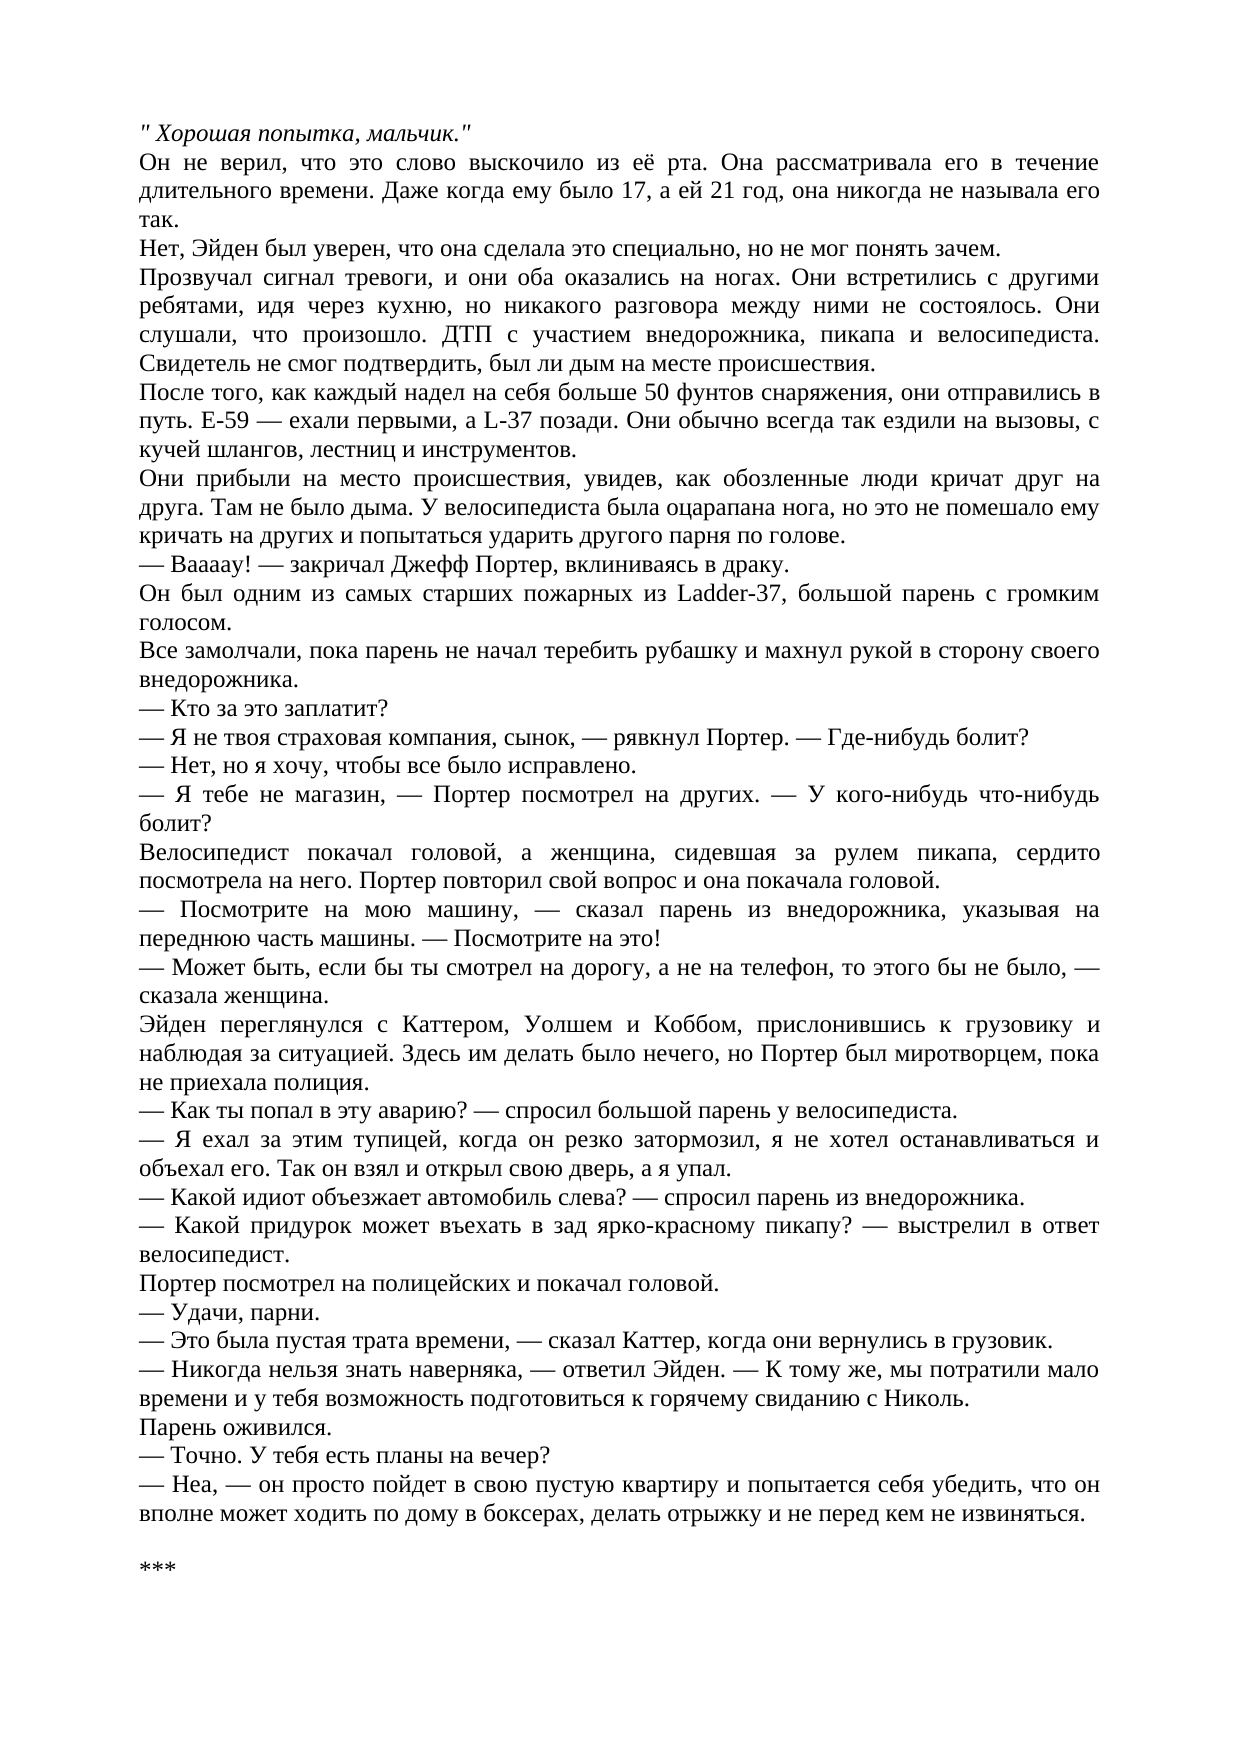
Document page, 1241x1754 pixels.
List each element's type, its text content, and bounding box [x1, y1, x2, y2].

text Нет, Эйден был уверен, что она сделала это специально, но не мог понять зачем. [139, 233, 1101, 262]
text Велосипедист покачал головой, а женщина, сидевшая за рулем пикапа, сердито посмотрела на него. Портер повторил свой вопрос и она покачала головой. [139, 837, 1101, 894]
text Портер посмотрел на полицейских и покачал головой. [139, 1268, 1101, 1297]
text — Я ехал за этим тупицей, когда он резко затормозил, я не хотел останавливаться и объехал его. Так он взял и открыл свою дверь, а я упал. [139, 1124, 1101, 1182]
text — Никогда нельзя знать наверняка, — ответил Эйден. — К тому же, мы потратили мало времени и у тебя возможность подготовиться к горячему свиданию с Николь. [139, 1354, 1101, 1412]
text — Неа, — он просто пойдет в свою пустую квартиру и попытается себя убедить, что он вполне может ходить по дому в боксерах, делать отрыжку и не перед кем не извиняться. [139, 1469, 1101, 1527]
text — Точно. У тебя есть планы на вечер? [139, 1441, 1101, 1469]
text Они прибыли на место происшествия, увидев, как обозленные люди кричат друг на друга. Там не было дыма. У велосипедиста была оцарапана нога, но это не помешало ему кричать на других и попытаться ударить другого парня по голове. [139, 463, 1101, 549]
text — Какой придурок может въехать в зад ярко-красному пикапу? — выстрелил в ответ велосипедист. [139, 1211, 1101, 1268]
text — Ваааау! — закричал Джефф Портер, вклиниваясь в драку. [139, 549, 1101, 578]
text — Это была пустая трата времени, — сказал Каттер, когда они вернулись в грузовик. [139, 1326, 1101, 1354]
text Прозвучал сигнал тревоги, и они оба оказались на ногах. Они встретились с другими ребятами, идя через кухню, но никакого разговора между ними не состоялось. Они слушали, что произошло. ДТП с участием внедорожника, пикапа и велосипедиста. Свидетель не смог подтвердить, был ли дым на месте происшествия. [139, 262, 1101, 377]
text Парень оживился. [139, 1412, 1101, 1441]
text — Удачи, парни. [139, 1297, 1101, 1326]
text После того, как каждый надел на себя больше 50 фунтов снаряжения, они отправились в путь. E-59 — ехали первыми, а L-37 позади. Они обычно всегда так ездили на вызовы, с кучей шлангов, лестниц и инструментов. [139, 377, 1101, 463]
text Все замолчали, пока парень не начал теребить рубашку и махнул рукой в сторону своего внедорожника. [139, 636, 1101, 693]
text — Посмотрите на мою машину, — сказал парень из внедорожника, указывая на переднюю часть машины. — Посмотрите на это! [139, 894, 1101, 952]
text — Нет, но я хочу, чтобы все было исправлено. [139, 751, 1101, 779]
text " Хорошая попытка, мальчик." [139, 118, 1101, 147]
text *** [139, 1556, 1101, 1584]
text — Кто за это заплатит? [139, 693, 1101, 722]
text — Я не твоя страховая компания, сынок, — рявкнул Портер. — Где-нибудь болит? [139, 722, 1101, 751]
text Эйден переглянулся с Каттером, Уолшем и Коббом, прислонившись к грузовику и наблюдая за ситуацией. Здесь им делать было нечего, но Портер был миротворцем, пока не приехала полиция. [139, 1009, 1101, 1096]
text — Я тебе не магазин, — Портер посмотрел на других. — У кого-нибудь что-нибудь болит? [139, 779, 1101, 837]
text Он был одним из самых старших пожарных из Ladder-37, большой парень с громким голосом. [139, 578, 1101, 636]
text — Как ты попал в эту аварию? — спросил большой парень у велосипедиста. [139, 1096, 1101, 1124]
text — Может быть, если бы ты смотрел на дорогу, а не на телефон, то этого бы не было, — сказала женщина. [139, 952, 1101, 1009]
text Он не верил, что это слово выскочило из её рта. Она рассматривала его в течение длительного времени. Даже когда ему было 17, а ей 21 год, она никогда не называла его так. [139, 147, 1101, 233]
text — Какой идиот объезжает автомобиль слева? — спросил парень из внедорожника. [139, 1182, 1101, 1211]
